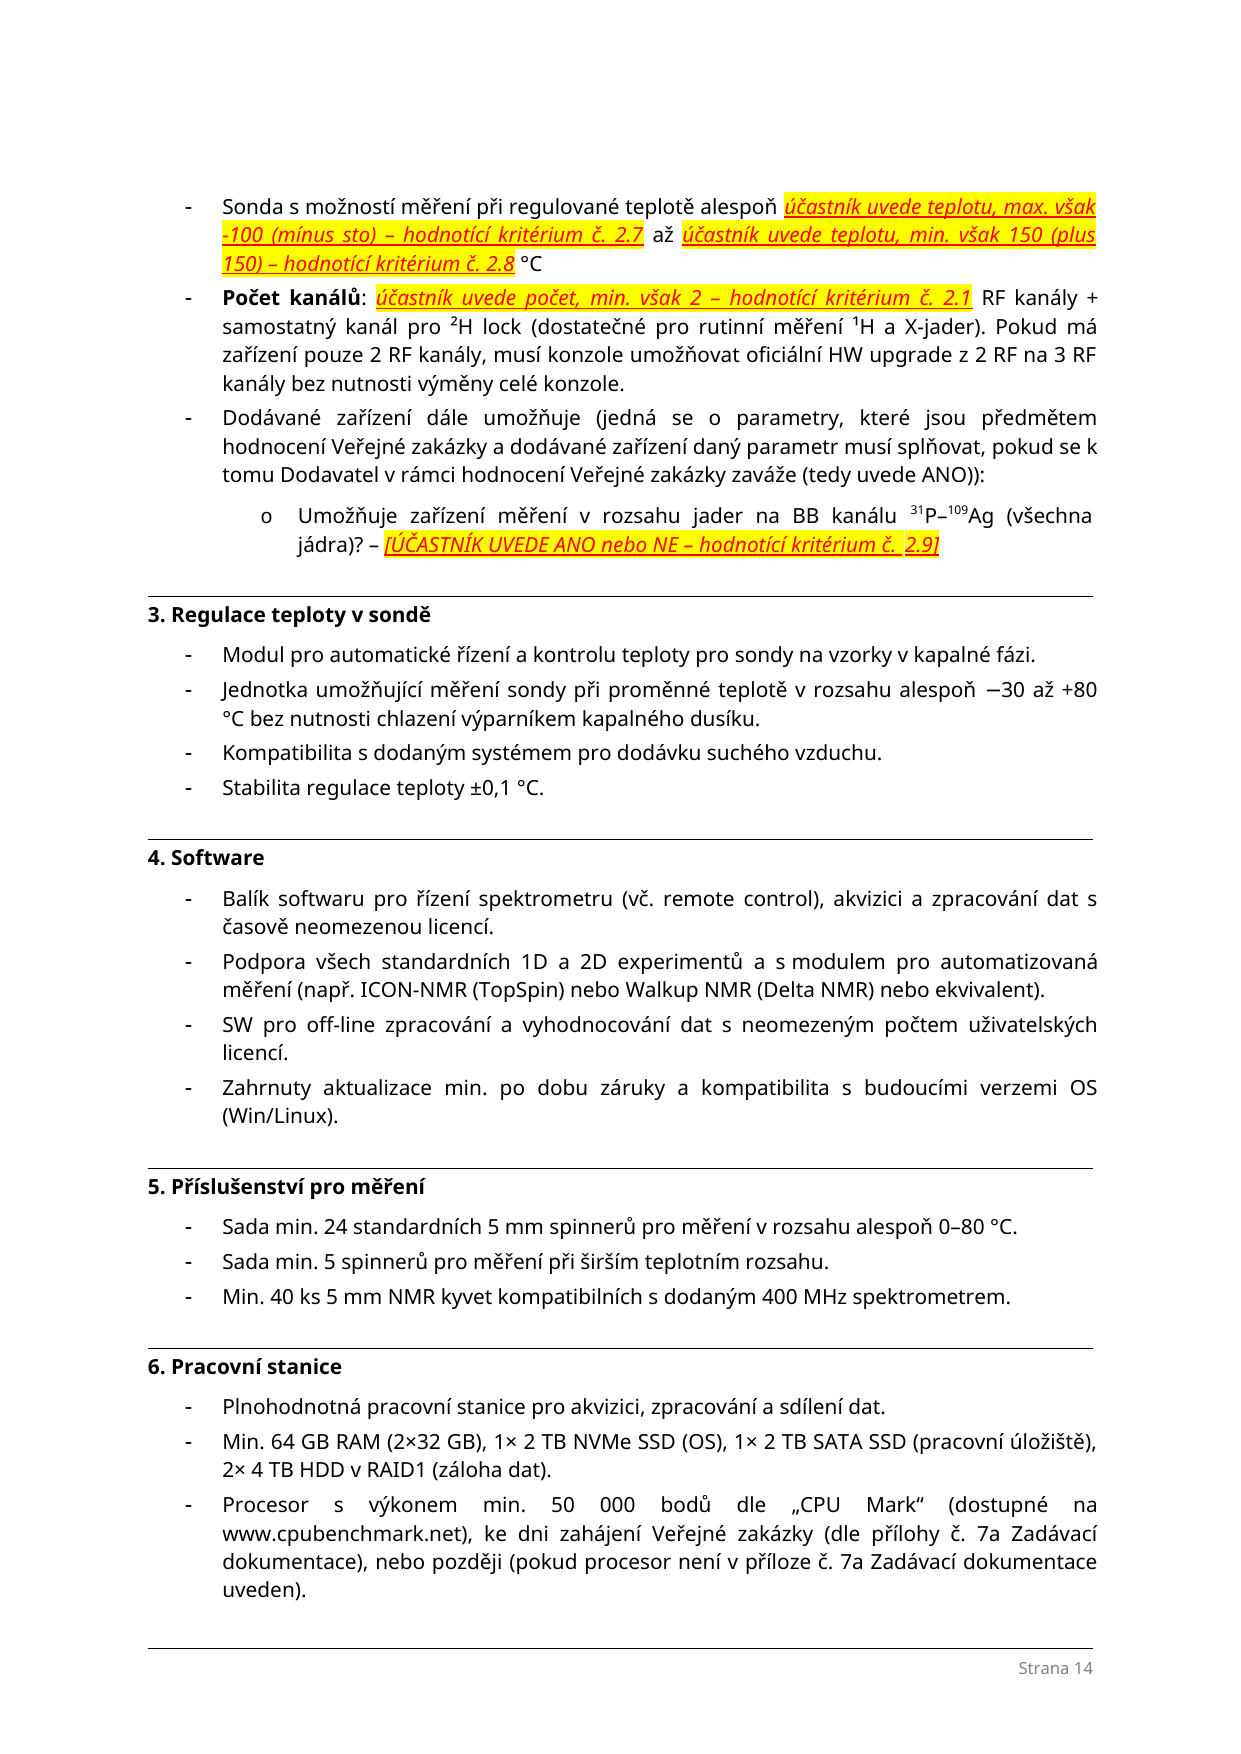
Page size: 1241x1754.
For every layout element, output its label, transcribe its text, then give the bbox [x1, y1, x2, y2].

list Jednotka umožňující měření sondy při proměnné teplotě v rozsahu alespoň −30 až +80 °C bez nutnosti chlazení výparníkem kapalného dusíku. [185, 675, 1098, 732]
list Min. 64 GB RAM (2×32 GB), 1× 2 TB NVMe SSD (OS), 1× 2 TB SATA SSD (pracovní úložiště), 2× 4 TB HDD v RAID1 (záloha dat). [185, 1427, 1098, 1484]
list Min. 40 ks 5 mm NMR kyvet kompatibilních s dodaným 400 MHz spektrometrem. [185, 1282, 1098, 1310]
text 4. Software [148, 840, 1093, 871]
list Balík softwaru pro řízení spektrometru (vč. remote control), akvizici a zpracování dat s časově neomezenou licencí. [185, 884, 1098, 941]
text 5. Příslušenství pro měření [148, 1169, 1093, 1200]
list Sonda s možností měření při regulované teplotě alespoň účastník uvede teplotu, max. však -100 (mínus sto) – hodnotící kritérium č. 2.7 až účastník uvede teplotu, min. však 150 (plus 150) – hodnotící kritérium č. 2.8 °C [185, 192, 1098, 277]
list SW pro off-line zpracování a vyhodnocování dat s neomezeným počtem uživatelských licencí. [185, 1010, 1098, 1067]
list Počet kanálů: účastník uvede počet, min. však 2 – hodnotící kritérium č. 2.1 RF kanály + samostatný kanál pro ²H lock (dostatečné pro rutinní měření ¹H a X-jader). Pokud má zařízení pouze 2 RF kanály, musí konzole umožňovat oficiální HW upgrade z 2 RF na 3 RF kanály bez nutnosti výměny celé konzole. [185, 283, 1098, 397]
list Procesor s výkonem min. 50 000 bodů dle „CPU Mark“ (dostupné na www.cpubenchmark.net), ke dni zahájení Veřejné zakázky (dle přílohy č. 7a Zadávací dokumentace), nebo později (pokud procesor není v příloze č. 7a Zadávací dokumentace uveden). [185, 1490, 1098, 1604]
list Umožňuje zařízení měření v rozsahu jader na BB kanálu 31P–109Ag (všechna jádra)? – [ÚČASTNÍK UVEDE ANO nebo NE – hodnotící kritérium č. 2.9] [260, 501, 1093, 558]
list Plnohodnotná pracovní stanice pro akvizici, zpracování a sdílení dat. [185, 1392, 1098, 1421]
list Sada min. 5 spinnerů pro měření při širším teplotním rozsahu. [185, 1247, 1098, 1276]
text 6. Pracovní stanice [148, 1349, 1093, 1380]
list Podpora všech standardních 1D a 2D experimentů a s modulem pro automatizovaná měření (např. ICON-NMR (TopSpin) nebo Walkup NMR (Delta NMR) nebo ekvivalent). [185, 947, 1098, 1004]
list Kompatibilita s dodaným systémem pro dodávku suchého vzduchu. [185, 738, 1098, 767]
list Sada min. 24 standardních 5 mm spinnerů pro měření v rozsahu alespoň 0–80 °C. [185, 1212, 1098, 1241]
list Modul pro automatické řízení a kontrolu teploty pro sondy na vzorky v kapalné fázi. [185, 641, 1098, 669]
list Stabilita regulace teploty ±0,1 °C. [185, 773, 1098, 802]
list Dodávané zařízení dále umožňuje (jedná se o parametry, které jsou předmětem hodnocení Veřejné zakázky a dodávané zařízení daný parametr musí splňovat, pokud se k tomu Dodavatel v rámci hodnocení Veřejné zakázky zaváže (tedy uvede ANO)): [185, 403, 1098, 489]
list Zahrnuty aktualizace min. po dobu záruky a kompatibilita s budoucími verzemi OS (Win/Linux). [185, 1073, 1098, 1130]
text 3. Regulace teploty v sondě [148, 597, 1093, 628]
